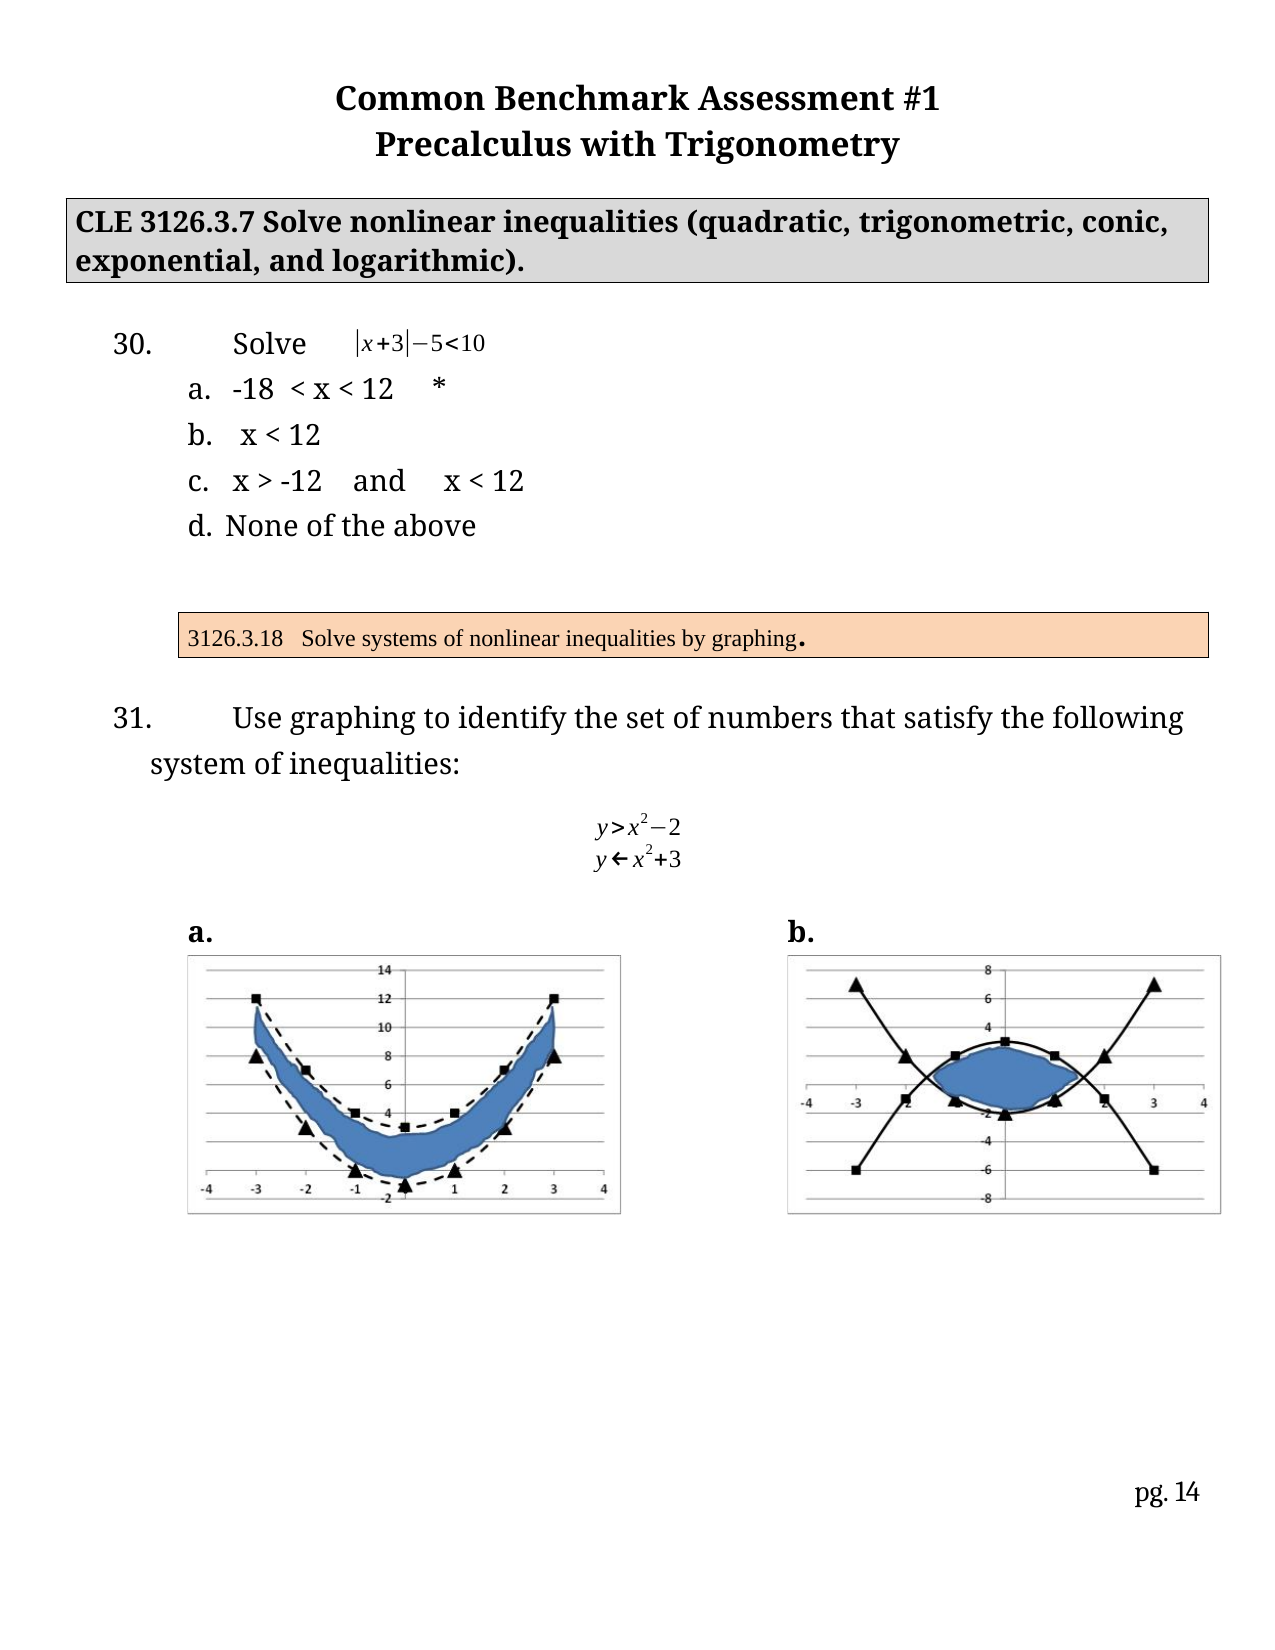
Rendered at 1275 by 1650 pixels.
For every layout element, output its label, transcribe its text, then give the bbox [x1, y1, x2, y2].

list x < 12 [187, 414, 1200, 454]
picture [787, 955, 1222, 1215]
list x > -12 and x < 12 [187, 460, 1200, 499]
text CLE 3126.3.7 Solve nonlinear inequalities (quadratic, trigonometric, conic, exponential, and logarithmic). [67, 199, 1208, 282]
text 3126.3.18 Solve systems of nonlinear inequalities by graphing. [179, 613, 1208, 657]
list Solve [112, 323, 1200, 363]
list -18 < x < 12 * [187, 369, 1200, 408]
list Use graphing to identify the set of numbers that satisfy the following system of inequalities: [112, 697, 1200, 783]
list None of the above [187, 506, 1200, 545]
picture [187, 955, 622, 1215]
